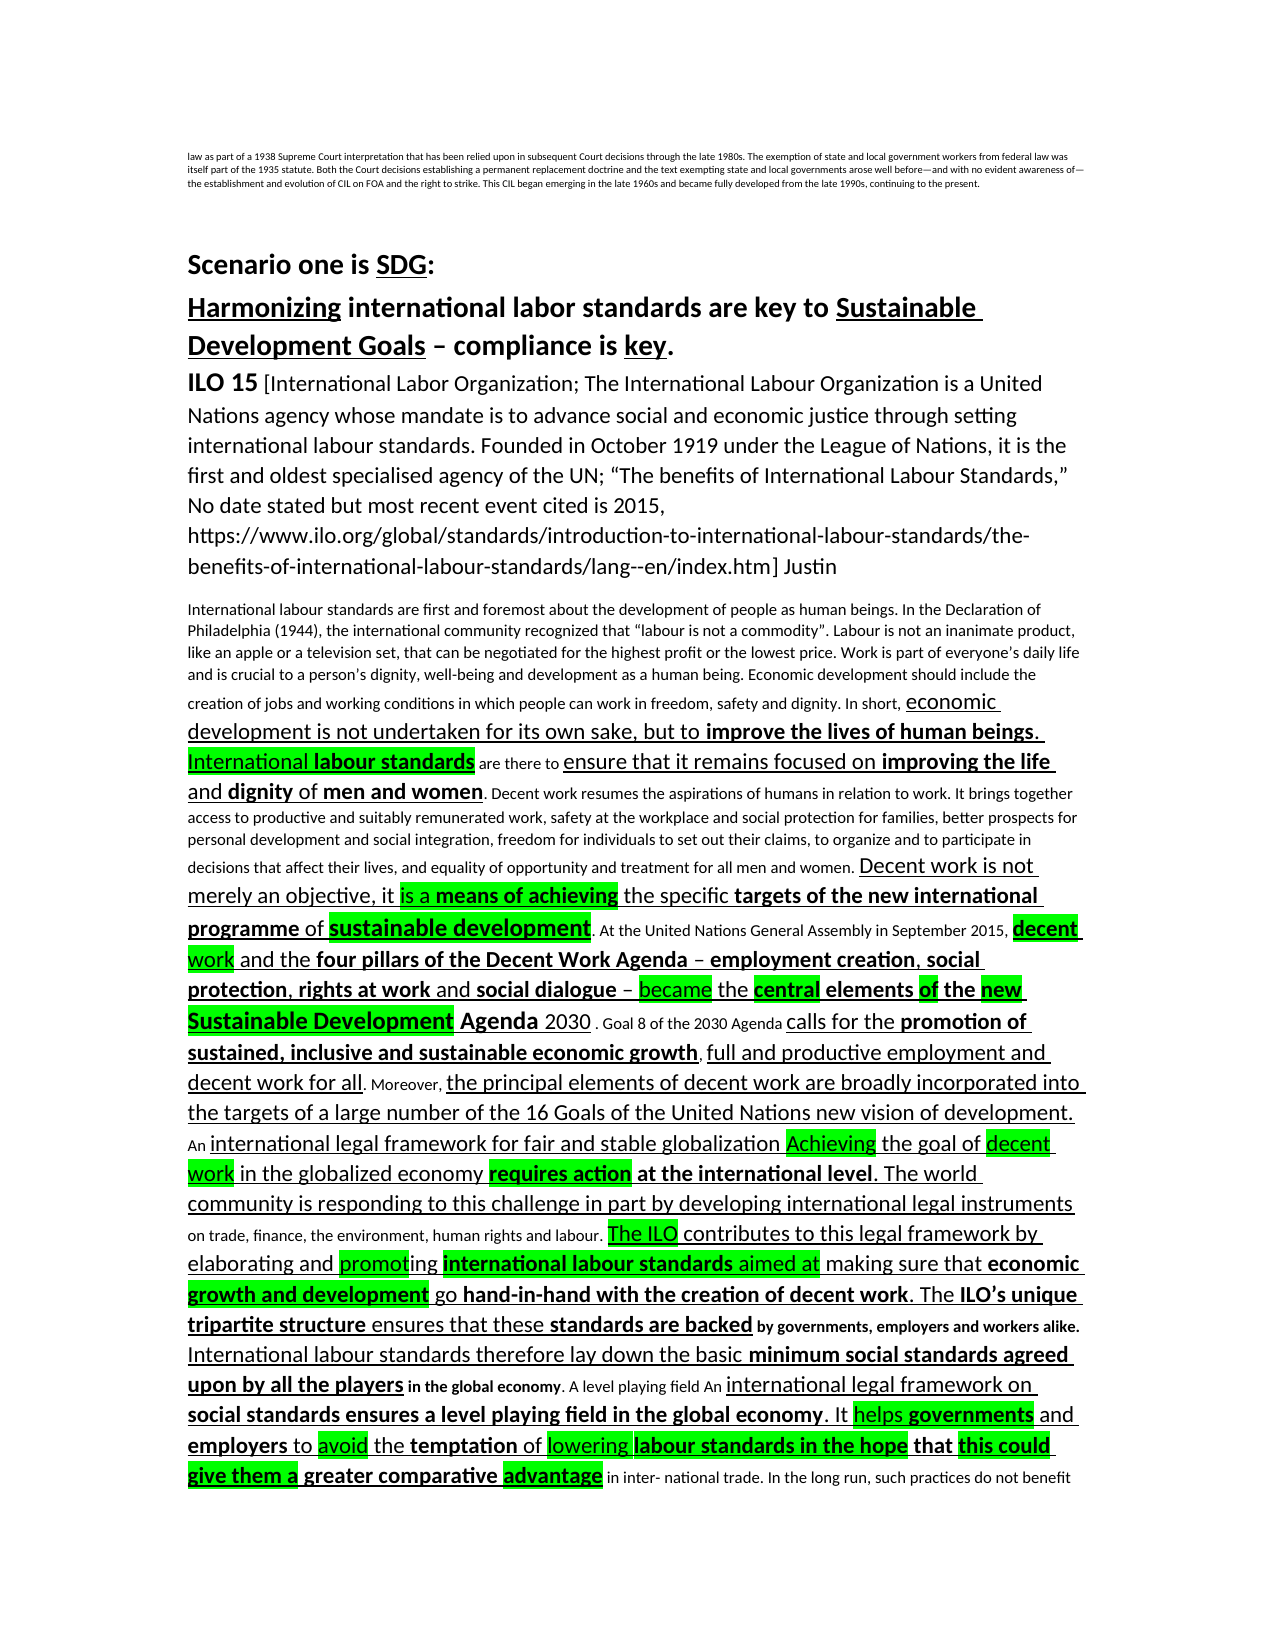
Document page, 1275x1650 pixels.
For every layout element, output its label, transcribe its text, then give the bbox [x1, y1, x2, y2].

subtitle Scenario one is SDG: [187, 246, 1087, 282]
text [187, 599, 1087, 1489]
text ILO 15 [International Labor Organization; The International Labour Organization is a United Nations agency whose mandate is to advance social and economic justice through setting international labour standards. Founded in October 1919 under the League of Nations, it is the first and oldest specialised agency of the UN; “The benefits of International Labour Standards,” No date stated but most recent event cited is 2015, https://www.ilo.org/global/standards/introduction-to-international-labour-standards/the-benefits-of-international-labour-standards/lang--en/index.htm] Justin [187, 366, 1087, 580]
subtitle Harmonizing international labor standards are key to Sustainable Development Goals – compliance is key. [187, 289, 1087, 363]
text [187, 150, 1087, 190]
